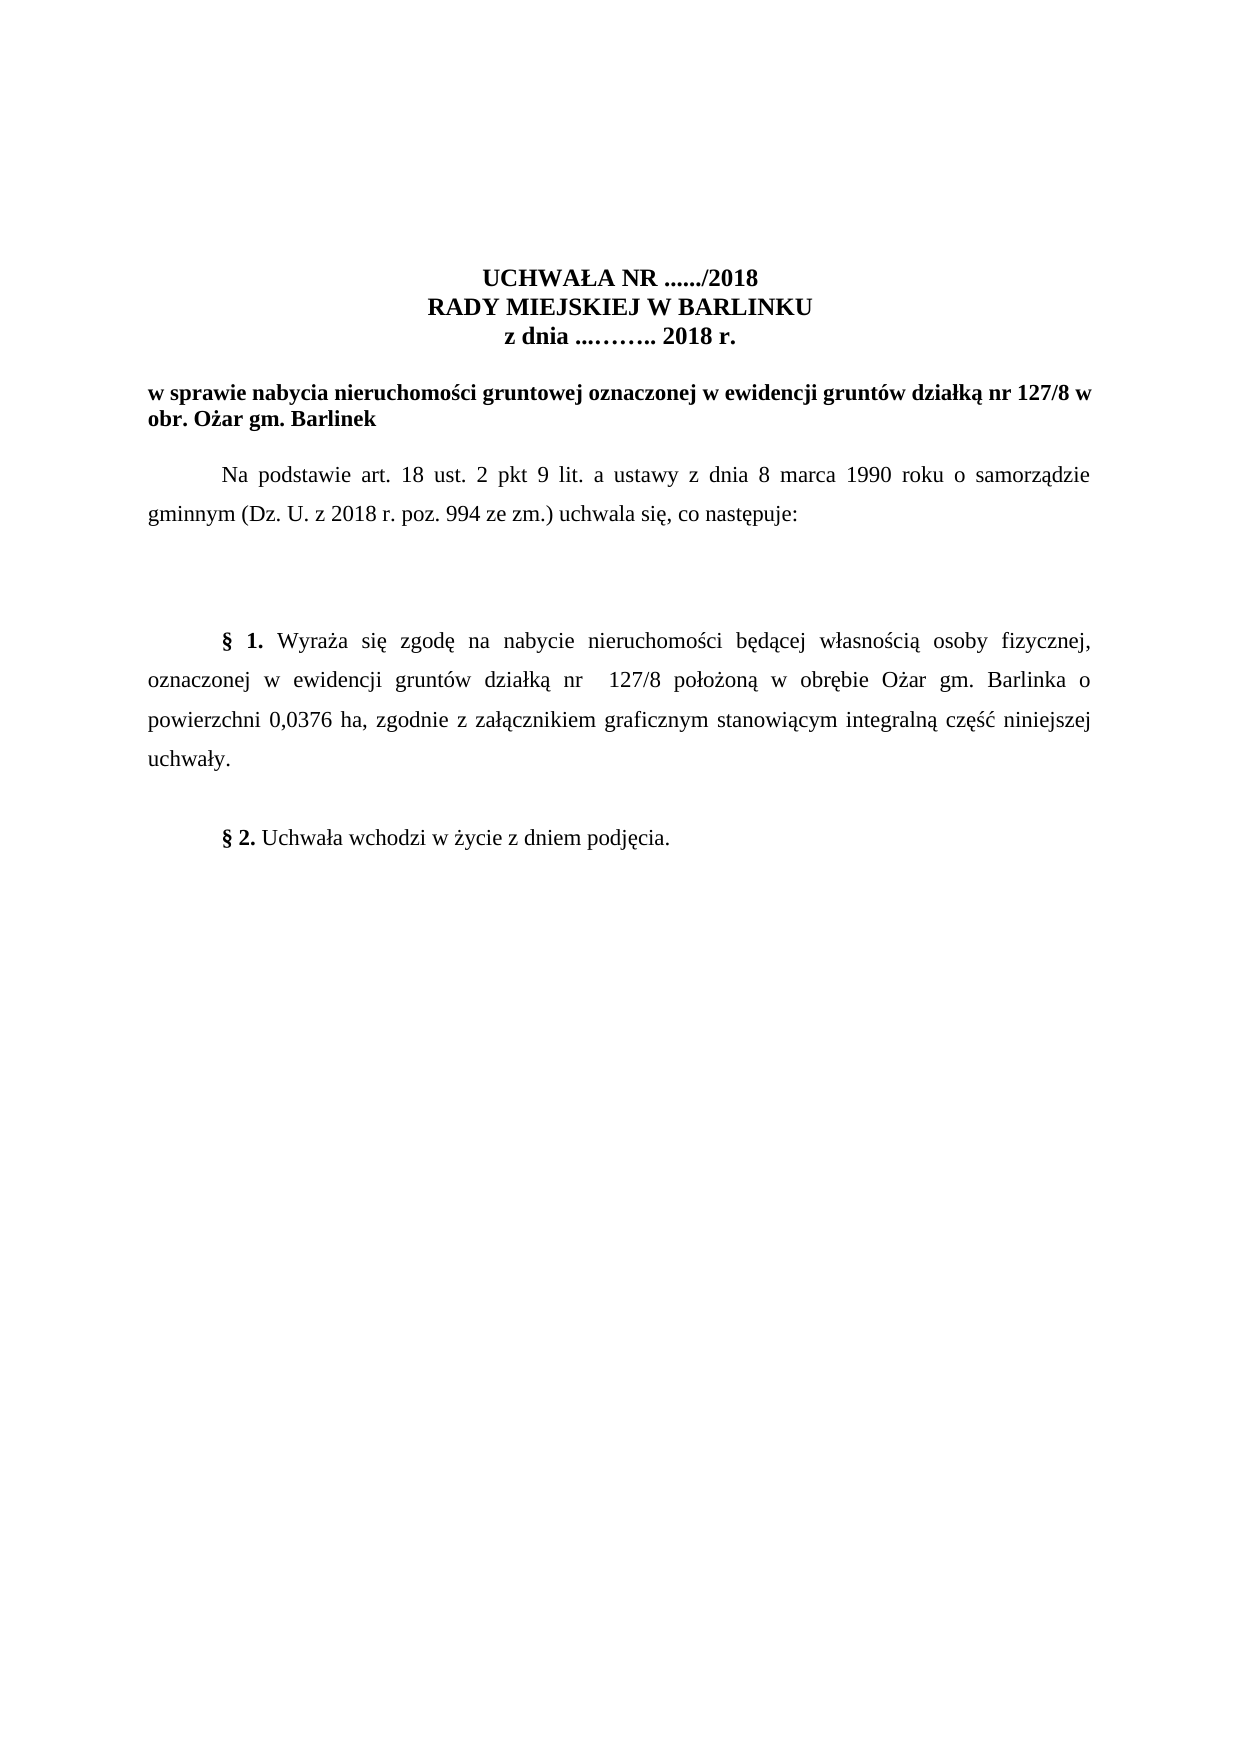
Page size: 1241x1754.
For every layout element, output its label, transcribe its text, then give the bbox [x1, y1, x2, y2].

text w sprawie nabycia nieruchomości gruntowej oznaczonej w ewidencji gruntów działką nr 127/8 w obr. Ożar gm. Barlinek [148, 379, 1093, 432]
text UCHWAŁA NR ....../2018 RADY MIEJSKIEJ W BARLINKU z dnia ...…….. 2018 r. [148, 263, 1093, 350]
text § 2. Uchwała wchodzi w życie z dniem podjęcia. [148, 824, 1093, 851]
text Na podstawie art. 18 ust. 2 pkt 9 lit. a ustawy z dnia 8 marca 1990 roku o samorządzie gminnym (Dz. U. z 2018 r. poz. 994 ze zm.) uchwala się, co następuje: [148, 461, 1093, 527]
text § 1. Wyraża się zgodę na nabycie nieruchomości będącej własnością osoby fizycznej, oznaczonej w ewidencji gruntów działką nr 127/8 położoną w obrębie Ożar gm. Barlinka o powierzchni 0,0376 ha, zgodnie z załącznikiem graficznym stanowiącym integralną część niniejszej uchwały. [148, 627, 1093, 772]
